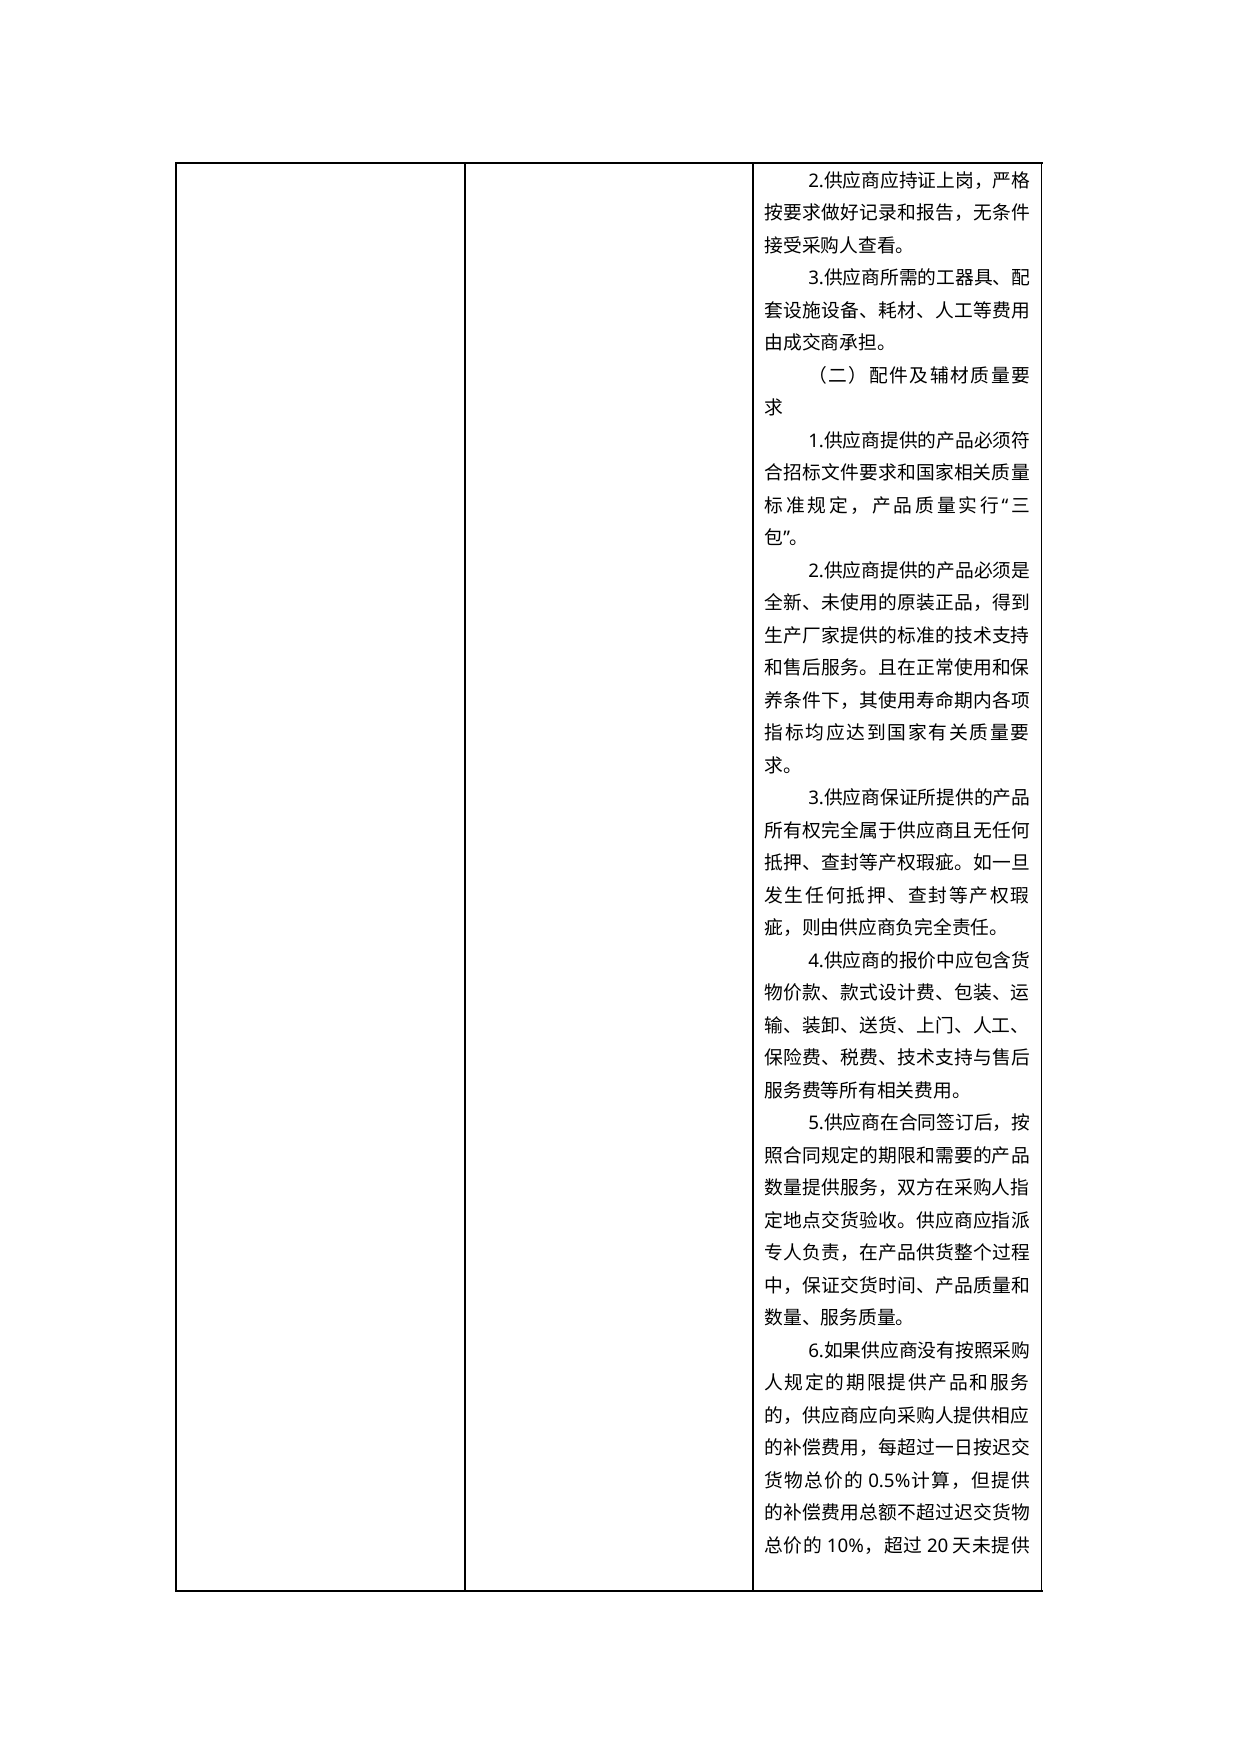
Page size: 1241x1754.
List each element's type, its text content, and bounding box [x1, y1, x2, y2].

table_cell 1 [177, 164, 464, 1590]
table_cell [466, 164, 752, 1590]
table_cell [754, 164, 1041, 1590]
